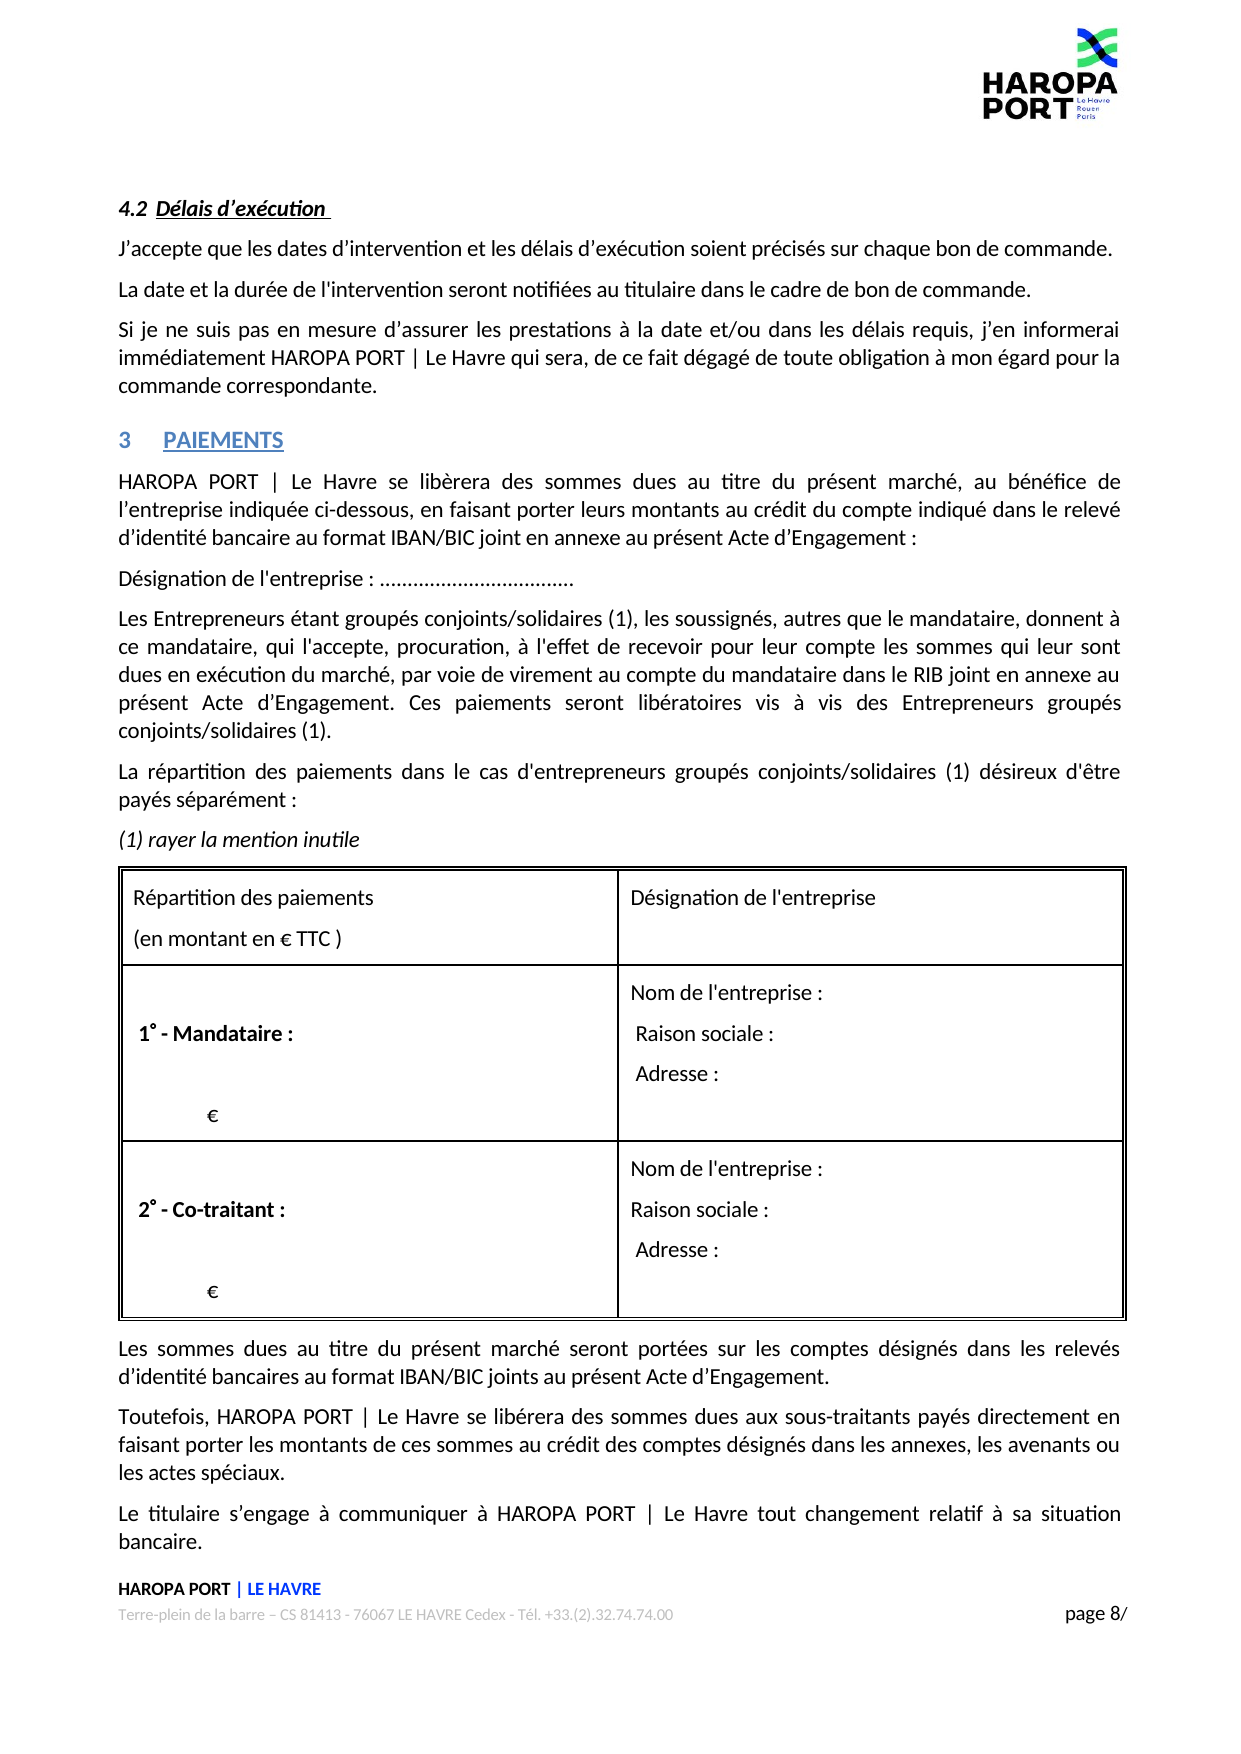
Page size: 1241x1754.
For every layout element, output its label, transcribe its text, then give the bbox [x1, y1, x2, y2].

text Les Entrepreneurs étant groupés conjoints/solidaires (1), les soussignés, autres que le mandataire, donnent à ce mandataire, qui l'accepte, procuration, à l'effet de recevoir pour leur compte les sommes qui leur sont dues en exécution du marché, par voie de virement au compte du mandataire dans le RIB joint en annexe au présent Acte d’Engagement. Ces paiements seront libératoires vis à vis des Entrepreneurs groupés conjoints/solidaires (1). [118, 604, 1122, 744]
text Les sommes dues au titre du présent marché seront portées sur les comptes désignés dans les relevés d’identité bancaires au format IBAN/BIC joints au présent Acte d’Engagement. [118, 1334, 1122, 1390]
subtitle Délais d’exécution [118, 194, 1122, 222]
text (1) rayer la mention inutile [118, 826, 1122, 853]
table_header Répartition des paiements (en montant en € TTC ) [123, 871, 617, 964]
text Toutefois, HAROPA PORT | Le Havre se libérera des sommes dues aux sous-traitants payés directement en faisant porter les montants de ces sommes au crédit des comptes désignés dans les annexes, les avenants ou les actes spéciaux. [118, 1402, 1122, 1486]
table_cell Nom de l'entreprise : Raison sociale : Adresse : [619, 1142, 1122, 1317]
text Si je ne suis pas en mesure d’assurer les prestations à la date et/ou dans les délais requis, j’en informerai immédiatement HAROPA PORT | Le Havre qui sera, de ce fait dégagé de toute obligation à mon égard pour la commande correspondante. [118, 315, 1122, 399]
table_cell 1 - Mandataire : € [123, 966, 617, 1140]
text Désignation de l'entreprise : ................................... [118, 564, 1122, 592]
picture [964, 23, 1137, 129]
text La répartition des paiements dans le cas d'entrepreneurs groupés conjoints/solidaires (1) désireux d'être payés séparément : [118, 757, 1122, 813]
text HAROPA PORT | Le Havre se libèrera des sommes dues au titre du présent marché, au bénéfice de l’entreprise indiquée ci-dessous, en faisant porter leurs montants au crédit du compte indiqué dans le relevé d’identité bancaire au format IBAN/BIC joint en annexe au présent Acte d’Engagement : [118, 467, 1122, 551]
table_cell 2 - Co-traitant : € [123, 1142, 617, 1317]
text Le titulaire s’engage à communiquer à HAROPA PORT | Le Havre tout changement relatif à sa situation bancaire. [118, 1499, 1122, 1555]
text J’accepte que les dates d’intervention et les délais d’exécution soient précisés sur chaque bon de commande. [118, 234, 1122, 262]
table_cell Nom de l'entreprise : Raison sociale : Adresse : [619, 966, 1122, 1140]
text La date et la durée de l'intervention seront notifiées au titulaire dans le cadre de bon de commande. [118, 275, 1122, 303]
subtitle PAIEMENTS [118, 424, 1122, 455]
table_header Désignation de l'entreprise [619, 871, 1122, 964]
